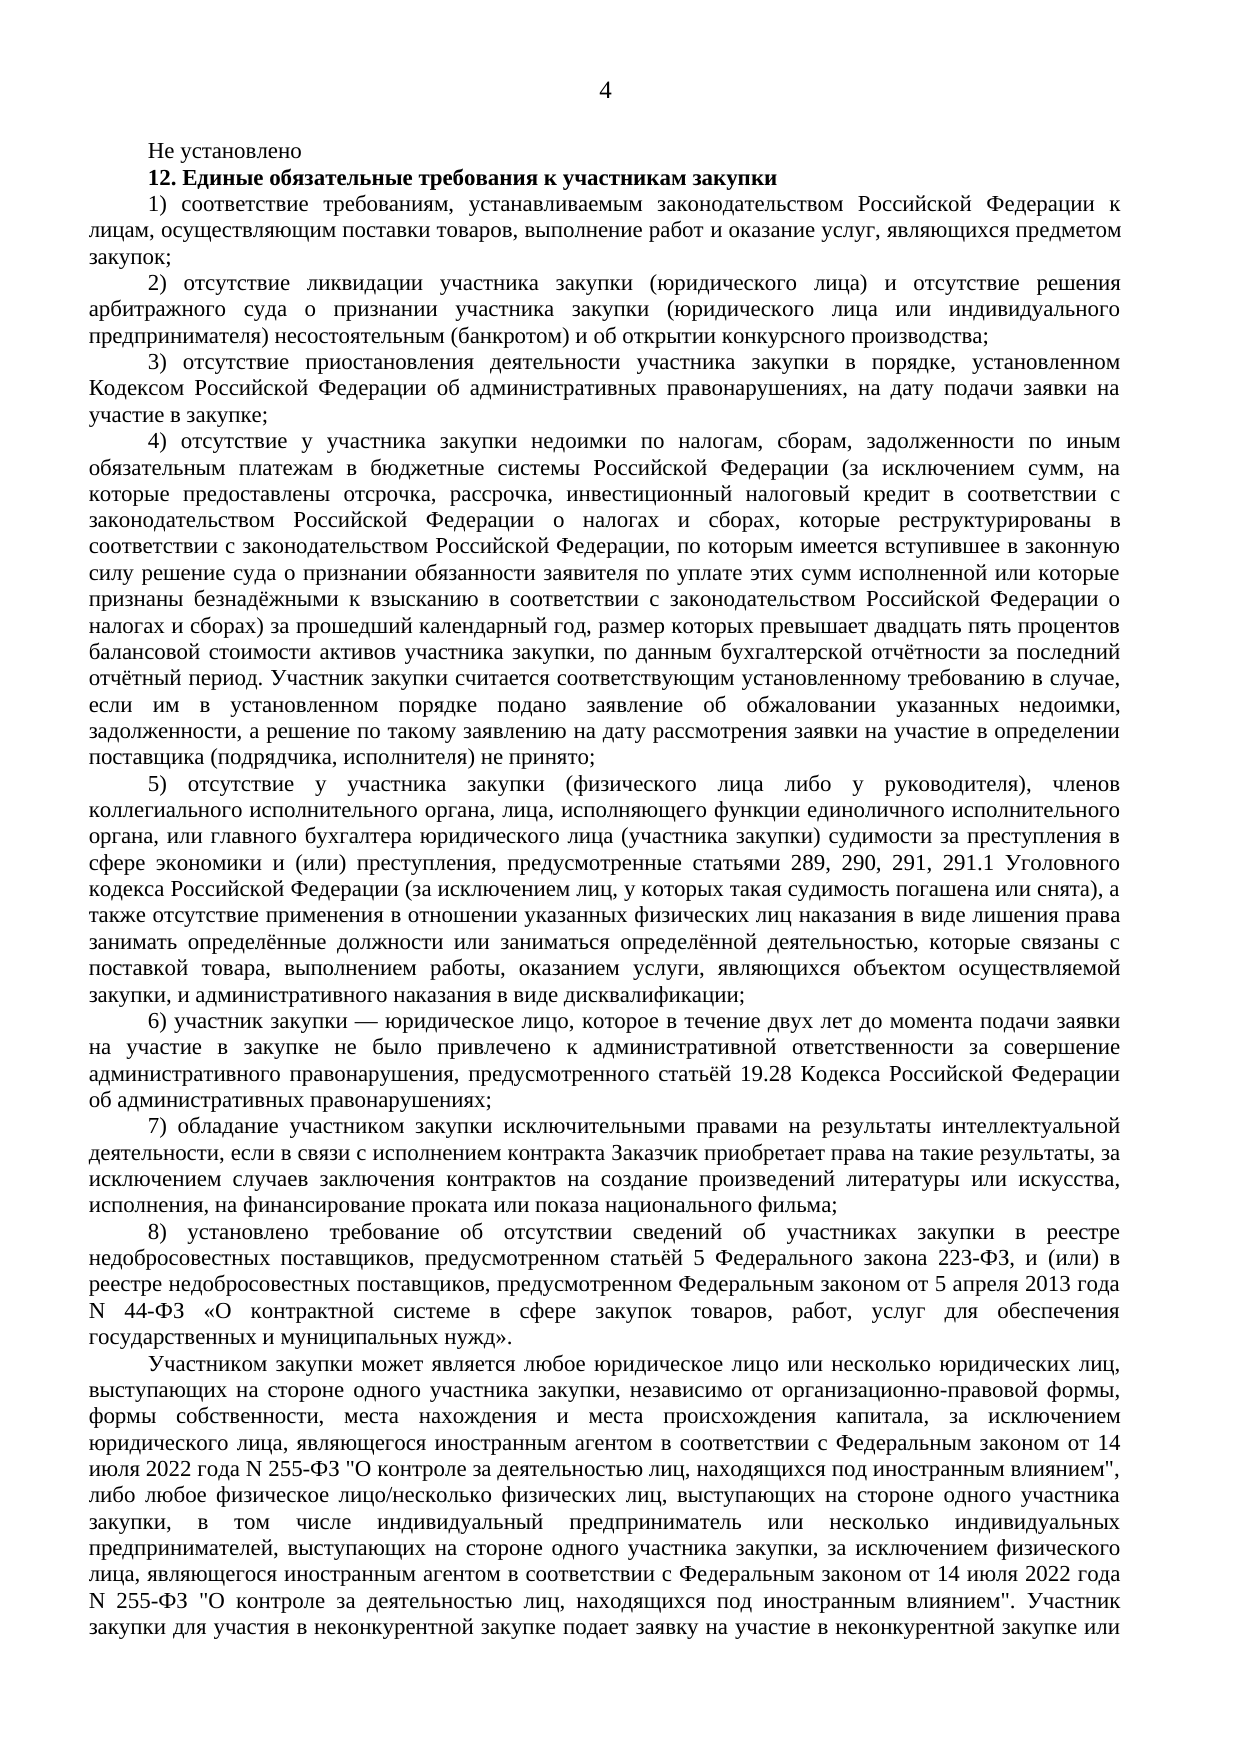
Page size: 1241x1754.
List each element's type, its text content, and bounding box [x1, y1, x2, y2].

text 8) установлено требование об отсутствии сведений об участниках закупки в реестре недобросовестных поставщиков, предусмотренном статьёй 5 Федерального закона 223-ФЗ, и (или) в реестре недобросовестных поставщиков, предусмотренном Федеральным законом от 5 апреля 2013 года N 44-ФЗ «О контрактной системе в сфере закупок товаров, работ, услуг для обеспечения государственных и муниципальных нужд». [88, 1218, 1122, 1349]
text 2) отсутствие ликвидации участника закупки (юридического лица) и отсутствие решения арбитражного суда о признании участника закупки (юридического лица или индивидуального предпринимателя) несостоятельным (банкротом) и об открытии конкурсного производства; [88, 269, 1122, 348]
list Не установлено [88, 137, 1122, 164]
text 12. Единые обязательные требования к участникам закупки [88, 164, 1122, 190]
text 7) обладание участником закупки исключительными правами на результаты интеллектуальной деятельности, если в связи с исполнением контракта Заказчик приобретает права на такие результаты, за исключением случаев заключения контрактов на создание произведений литературы или искусства, исполнения, на финансирование проката или показа национального фильма; [88, 1112, 1122, 1218]
text 3) отсутствие приостановления деятельности участника закупки в порядке, установленном Кодексом Российской Федерации об административных правонарушениях, на дату подачи заявки на участие в закупке; [88, 348, 1122, 427]
text 5) отсутствие у участника закупки (физического лица либо у руководителя), членов коллегиального исполнительного органа, лица, исполняющего функции единоличного исполнительного органа, или главного бухгалтера юридического лица (участника закупки) судимости за преступления в сфере экономики и (или) преступления, предусмотренные статьями 289, 290, 291, 291.1 Уголовного кодекса Российской Федерации (за исключением лиц, у которых такая судимость погашена или снята), а также отсутствие применения в отношении указанных физических лиц наказания в виде лишения права занимать определённые должности или заниматься определённой деятельностью, которые связаны с поставкой товара, выполнением работы, оказанием услуги, являющихся объектом осуществляемой закупки, и административного наказания в виде дисквалификации; [88, 770, 1122, 1007]
text 6) участник закупки — юридическое лицо, которое в течение двух лет до момента подачи заявки на участие в закупке не было привлечено к административной ответственности за совершение административного правонарушения, предусмотренного статьёй 19.28 Кодекса Российской Федерации об административных правонарушениях; [88, 1007, 1122, 1112]
text 4) отсутствие у участника закупки недоимки по налогам, сборам, задолженности по иным обязательным платежам в бюджетные системы Российской Федерации (за исключением сумм, на которые предоставлены отсрочка, рассрочка, инвестиционный налоговый кредит в соответствии с законодательством Российской Федерации о налогах и сборах, которые реструктурированы в соответствии с законодательством Российской Федерации, по которым имеется вступившее в законную силу решение суда о признании обязанности заявителя по уплате этих сумм исполненной или которые признаны безнадёжными к взысканию в соответствии с законодательством Российской Федерации о налогах и сборах) за прошедший календарный год, размер которых превышает двадцать пять процентов балансовой стоимости активов участника закупки, по данным бухгалтерской отчётности за последний отчётный период. Участник закупки считается соответствующим установленному требованию в случае, если им в установленном порядке подано заявление об обжаловании указанных недоимки, задолженности, а решение по такому заявлению на дату рассмотрения заявки на участие в определении поставщика (подрядчика, исполнителя) не принято; [88, 427, 1122, 770]
text 1) соответствие требованиям, устанавливаемым законодательством Российской Федерации к лицам, осуществляющим поставки товаров, выполнение работ и оказание услуг, являющихся предметом закупок; [88, 190, 1122, 269]
